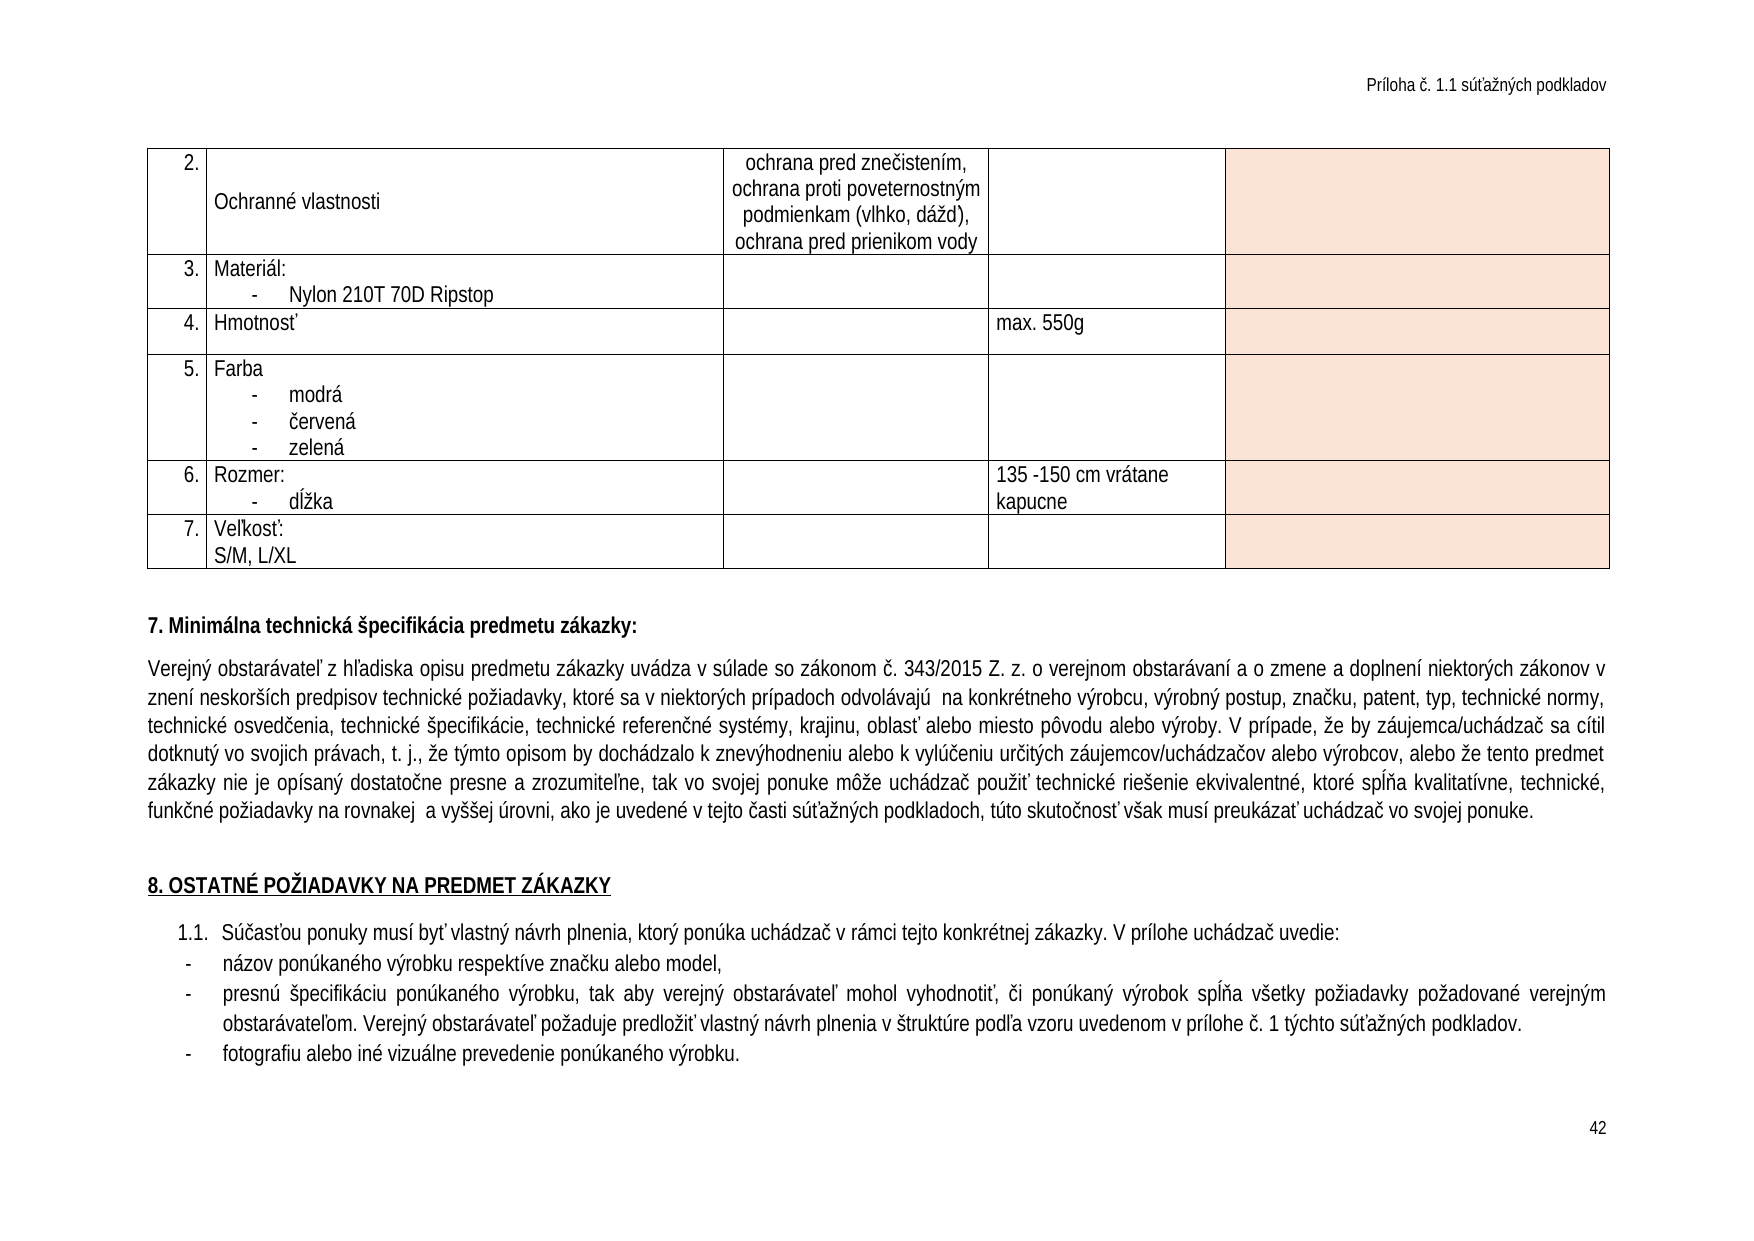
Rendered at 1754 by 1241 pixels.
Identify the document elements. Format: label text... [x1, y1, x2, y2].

table_cell 6. [148, 461, 206, 514]
table_cell [1226, 355, 1609, 460]
table_cell [724, 461, 988, 514]
list fotografiu alebo iné vizuálne prevedenie ponúkaného výrobku. [185, 1040, 1606, 1067]
table_cell 5. [148, 355, 206, 460]
table_cell max. 550g [989, 309, 1225, 354]
table_cell [989, 515, 1225, 568]
table_cell [989, 149, 1225, 254]
table_cell [724, 515, 988, 568]
text 8. OSTATNÉ POŽIADAVKY NA PREDMET ZÁKAZKY [148, 872, 1606, 899]
table_cell [724, 255, 988, 308]
table_cell [1226, 255, 1609, 308]
table_cell Farba modrá červená zelená [207, 355, 723, 460]
table_cell 135 -150 cm vrátane kapucne [989, 461, 1225, 514]
table_cell [724, 355, 988, 460]
table_cell [1226, 149, 1609, 254]
table_cell [724, 309, 988, 354]
table_cell 4. [148, 309, 206, 354]
table_cell Materiál: Nylon 210T 70D Ripstop [207, 255, 723, 308]
table_cell 3. [148, 255, 206, 308]
table_cell 2. [148, 149, 206, 254]
list presnú špecifikáciu ponúkaného výrobku, tak aby verejný obstarávateľ mohol vyhodnotiť, či ponúkaný výrobok spĺňa všetky požiadavky požadované verejným obstarávateľom. Verejný obstarávateľ požaduje predložiť vlastný návrh plnenia v štruktúre podľa vzoru uvedenom v prílohe č. 1 týchto súťažných podkladov. [185, 980, 1606, 1036]
table_cell [1226, 461, 1609, 514]
text Verejný obstarávateľ z hľadiska opisu predmetu zákazky uvádza v súlade so zákonom č. 343/2015 Z. z. o verejnom obstarávaní a o zmene a doplnení niektorých zákonov v znení neskorších predpisov technické požiadavky, ktoré sa v niektorých prípadoch odvolávajú na konkrétneho výrobcu, výrobný postup, značku, patent, typ, technické normy, technické osvedčenia, technické špecifikácie, technické referenčné systémy, krajinu, oblasť alebo miesto pôvodu alebo výroby. V prípade, že by záujemca/uchádzač sa cítil dotknutý vo svojich právach, t. j., že týmto opisom by dochádzalo k znevýhodneniu alebo k vylúčeniu určitých záujemcov/uchádzačov alebo výrobcov, alebo že tento predmet zákazky nie je opísaný dostatočne presne a zrozumiteľne, tak vo svojej ponuke môže uchádzač použiť technické riešenie ekvivalentné, ktoré spĺňa kvalitatívne, technické, funkčné požiadavky na rovnakej a vyššej úrovni, ako je uvedené v tejto časti súťažných podkladoch, túto skutočnosť však musí preukázať uchádzač vo svojej ponuke. [148, 655, 1606, 823]
table_cell [1226, 515, 1609, 568]
table_cell [989, 255, 1225, 308]
table_cell Hmotnosť [207, 309, 723, 354]
table_cell Rozmer: dĺžka [207, 461, 723, 514]
table_cell Ochranné vlastnosti [207, 149, 723, 254]
table_cell [989, 355, 1225, 460]
list Súčasťou ponuky musí byť vlastný návrh plnenia, ktorý ponúka uchádzač v rámci tejto konkrétnej zákazky. V prílohe uchádzač uvedie: [177, 919, 1606, 946]
table_cell Veľkosť: S/M, L/XL [207, 515, 723, 568]
table_cell 7. [148, 515, 206, 568]
table_cell [1226, 309, 1609, 354]
text 7. Minimálna technická špecifikácia predmetu zákazky: [148, 612, 1606, 638]
list názov ponúkaného výrobku respektíve značku alebo model, [185, 949, 1606, 976]
table_cell ochrana pred znečistením, ochrana proti poveternostným podmienkam (vlhko, dážď), ochrana pred prienikom vody [724, 149, 988, 254]
